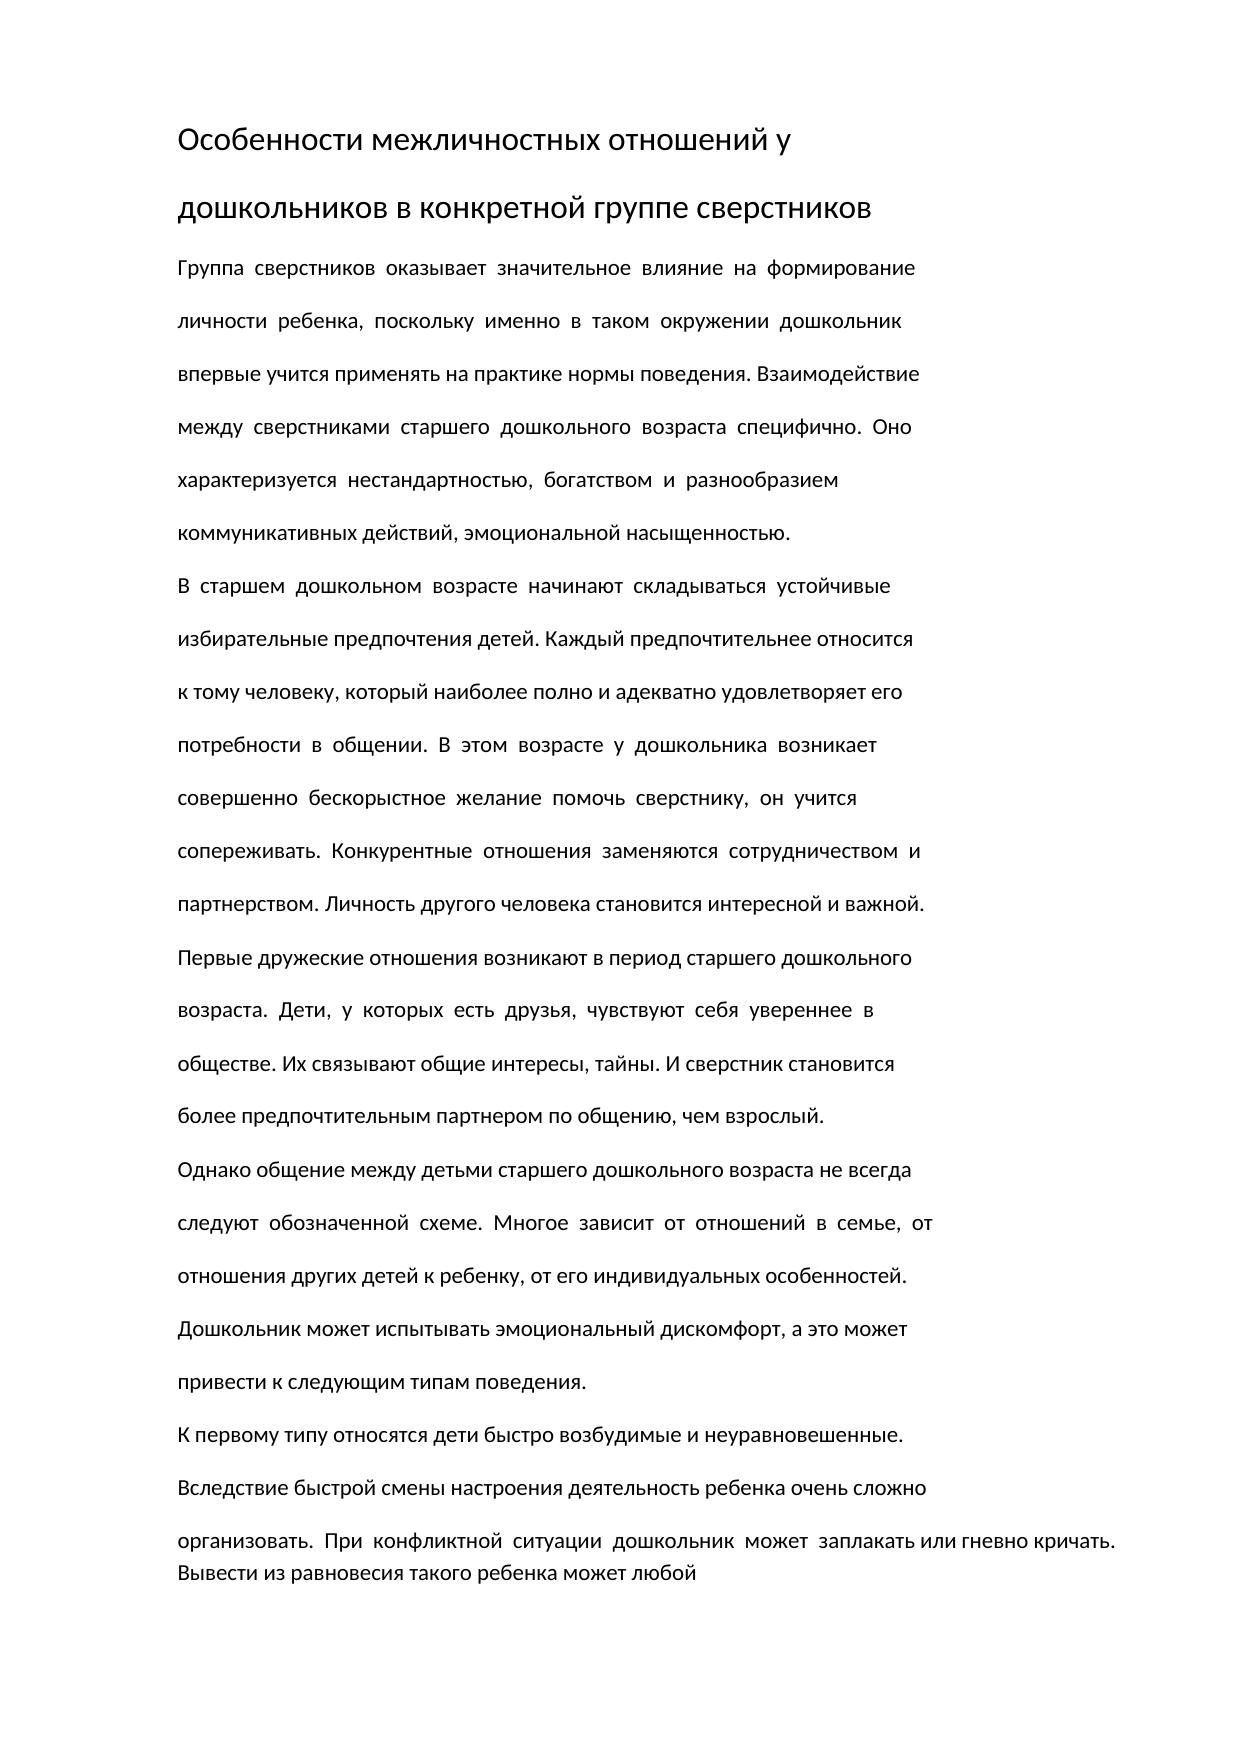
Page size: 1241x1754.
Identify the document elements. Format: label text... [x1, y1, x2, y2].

text Вследствие быстрой смены настроения деятельность ребенка очень сложно [177, 1473, 1152, 1501]
text сопереживать. Конкурентные отношения заменяются сотрудничеством и [177, 837, 1152, 864]
text Дошкольник может испытывать эмоциональный дискомфорт, а это может [177, 1314, 1152, 1342]
text следуют обозначенной схеме. Многое зависит от отношений в семье, от [177, 1208, 1152, 1236]
text Группа сверстников оказывает значительное влияние на формирование [177, 253, 1152, 281]
text избирательные предпочтения детей. Каждый предпочтительнее относится [177, 624, 1152, 652]
text К первому типу относятся дети быстро возбудимые и неуравновешенные. [177, 1420, 1152, 1448]
text совершенно бескорыстное желание помочь сверстнику, он учится [177, 783, 1152, 812]
text потребности в общении. В этом возрасте у дошкольника возникает [177, 731, 1152, 758]
text впервые учится применять на практике нормы поведения. Взаимодействие [177, 359, 1152, 387]
text Первые дружеские отношения возникают в период старшего дошкольного [177, 943, 1152, 971]
text организовать. При конфликтной ситуации дошкольник может заплакать или гневно кричать. Вывести из равновесия такого ребенка может любой [177, 1526, 1152, 1586]
text партнерством. Личность другого человека становится интересной и важной. [177, 889, 1152, 918]
text отношения других детей к ребенку, от его индивидуальных особенностей. [177, 1261, 1152, 1289]
text к тому человеку, который наиболее полно и адекватно удовлетворяет его [177, 677, 1152, 706]
text Однако общение между детьми старшего дошкольного возраста не всегда [177, 1155, 1152, 1183]
text привести к следующим типам поведения. [177, 1367, 1152, 1395]
text характеризуется нестандартностью, богатством и разнообразием [177, 465, 1152, 493]
text Особенности межличностных отношений у [177, 118, 1152, 159]
text возраста. Дети, у которых есть друзья, чувствуют себя увереннее в [177, 996, 1152, 1024]
text В старшем дошкольном возрасте начинают складываться устойчивые [177, 571, 1152, 599]
text обществе. Их связывают общие интересы, тайны. И сверстник становится [177, 1049, 1152, 1077]
text между сверстниками старшего дошкольного возраста специфично. Оно [177, 412, 1152, 440]
text коммуникативных действий, эмоциональной насыщенностью. [177, 518, 1152, 546]
text более предпочтительным партнером по общению, чем взрослый. [177, 1102, 1152, 1130]
text дошкольников в конкретной группе сверстников [177, 186, 1152, 226]
text личности ребенка, поскольку именно в таком окружении дошкольник [177, 306, 1152, 334]
